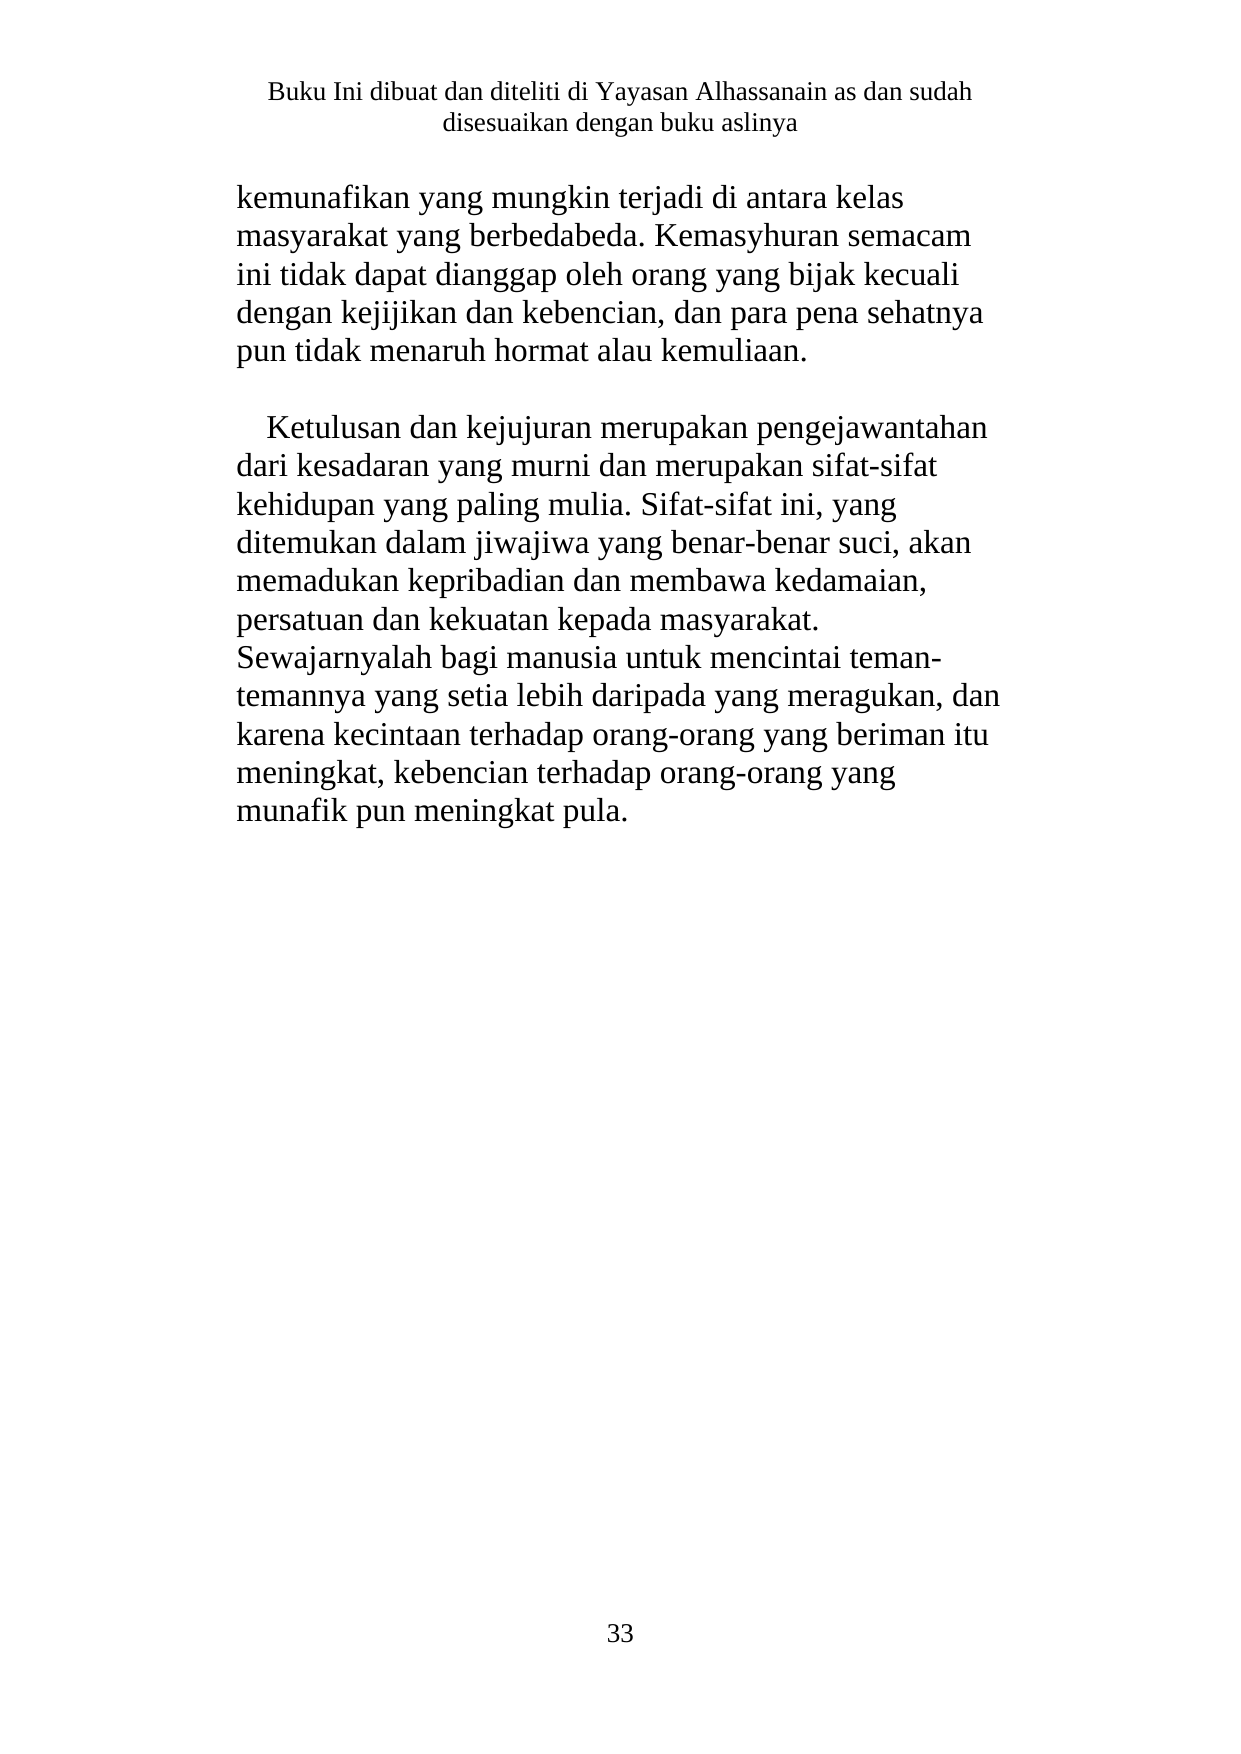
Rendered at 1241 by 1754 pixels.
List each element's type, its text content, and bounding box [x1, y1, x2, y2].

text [236, 177, 1004, 369]
text Ketulusan dan kejujuran merupakan pengejawantahan dari kesadaran yang murni dan merupakan sifat-sifat kehidupan yang paling mulia. Sifat-sifat ini, yang ditemukan dalam jiwajiwa yang benar-benar suci, akan memadukan kepribadian dan membawa kedamaian, persatuan dan kekuatan kepada masyarakat. Sewajarnyalah bagi manusia untuk mencintai teman-temannya yang setia lebih daripada yang meragukan, dan karena kecintaan terhadap orang-orang yang beriman itu meningkat, kebencian terhadap orang-orang yang munafik pun meningkat pula. [236, 407, 1004, 829]
